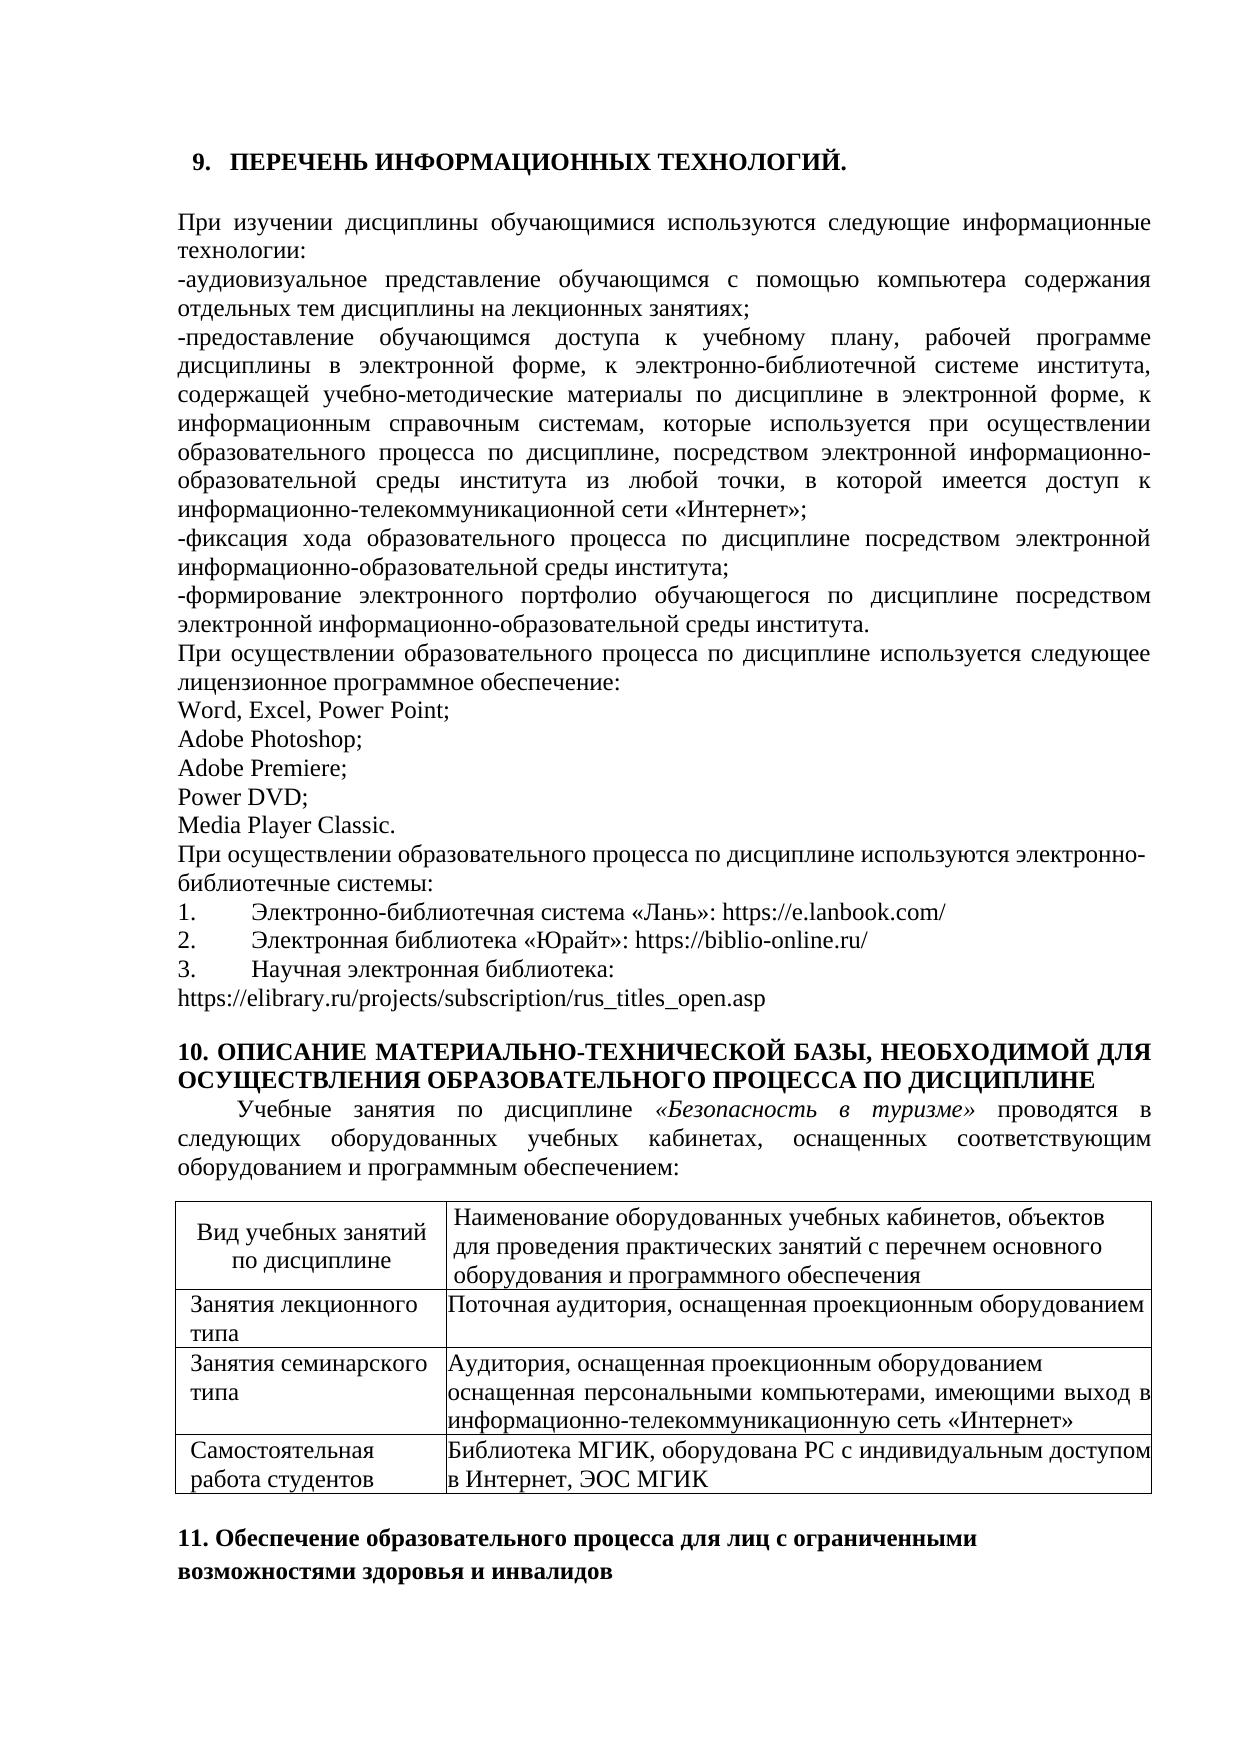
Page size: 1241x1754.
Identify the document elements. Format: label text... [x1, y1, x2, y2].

text -фиксация хода образовательного процесса по дисциплине посредством электронной информационно-образовательной среды института; [177, 523, 1152, 580]
text 11. Обеспечение образовательного процесса для лиц с ограниченными возможностями здоровья и инвалидов [177, 1523, 1152, 1584]
text Wогd, Ехсеl, Powег Роint; [177, 695, 1152, 724]
list ПЕРЕЧЕНЬ ИНФОРМАЦИОННЫХ ТЕХНОЛОГИЙ. [192, 147, 1152, 176]
text 1. Электронно-библиотечная система «Лань»: https://e.lanbook.com/ [177, 897, 1152, 925]
text -предоставление обучающимся доступа к учебному плану, рабочей программе дисциплины в электронной форме, к электронно-библиотечной системе института, содержащей учебно-методические материалы по дисциплине в электронной форме, к информационным справочным системам, которые используется при осуществлении образовательного процесса по дисциплине, посредством электронной информационно-образовательной среды института из любой точки, в которой имеется доступ к информационно-телекоммуникационной сети «Интернет»; [177, 322, 1152, 523]
table_cell Занятия семинарского типа [176, 1348, 446, 1434]
table_cell Поточная аудитория, оснащенная проекционным оборудованием [447, 1290, 1151, 1347]
table_cell Библиотека МГИК, оборудована РС с индивидуальным доступом в Интернет, ЭОС МГИК [447, 1435, 1151, 1493]
text Учебные занятия по дисциплине «Безопасность в туризме» проводятся в следующих оборудованных учебных кабинетах, оснащенных соответствующим оборудованием и программным обеспечением: [177, 1094, 1152, 1180]
text 10. ОПИСАНИЕ МАТЕРИАЛЬНО-ТЕХНИЧЕСКОЙ БАЗЫ, НЕОБХОДИМОЙ ДЛЯ ОСУЩЕСТВЛЕНИЯ ОБРАЗОВАТЕЛЬНОГО ПРОЦЕССА ПО ДИСЦИПЛИНЕ [177, 1037, 1152, 1094]
text Media Player Classic. [177, 810, 1152, 839]
text При осуществлении образовательного процесса по дисциплине используется следующее лицензионное программное обеспечение: [177, 638, 1152, 695]
text -формирование электронного портфолио обучающегося по дисциплине посредством электронной информационно-образовательной среды института. [177, 580, 1152, 638]
text 2. Электронная библиотека «Юрайт»: https://biblio-online.ru/ [177, 925, 1152, 954]
text При осуществлении образовательного процесса по дисциплине используются электронно-библиотечные системы: [177, 839, 1152, 897]
text Power DVD; [177, 782, 1152, 810]
table_cell Самостоятельная работа студентов [176, 1435, 446, 1493]
text Adobe Premiere; [177, 753, 1152, 782]
table_header Вид учебных занятий по дисциплине [176, 1202, 446, 1288]
table_cell Занятия лекционного типа [176, 1290, 446, 1347]
table_header Наименование оборудованных учебных кабинетов, объектов для проведения практических занятий с перечнем основного оборудования и программного обеспечения [447, 1202, 1151, 1288]
text При изучении дисциплины обучающимися используются следующие информационные технологии: [177, 207, 1152, 264]
text 3. Научная электронная библиотека: https://elibrary.ru/projects/subscription/rus_titles_open.asp [177, 954, 1152, 1012]
table_cell Аудитория, оснащенная проекционным оборудованием оснащенная персональными компьютерами, имеющими выход в информационно-телекоммуникационную сеть «Интернет» [447, 1348, 1151, 1434]
text -аудиовизуальное представление обучающимся с помощью компьютера содержания отдельных тем дисциплины на лекционных занятиях; [177, 264, 1152, 322]
text Adobe Photoshop; [177, 724, 1152, 753]
